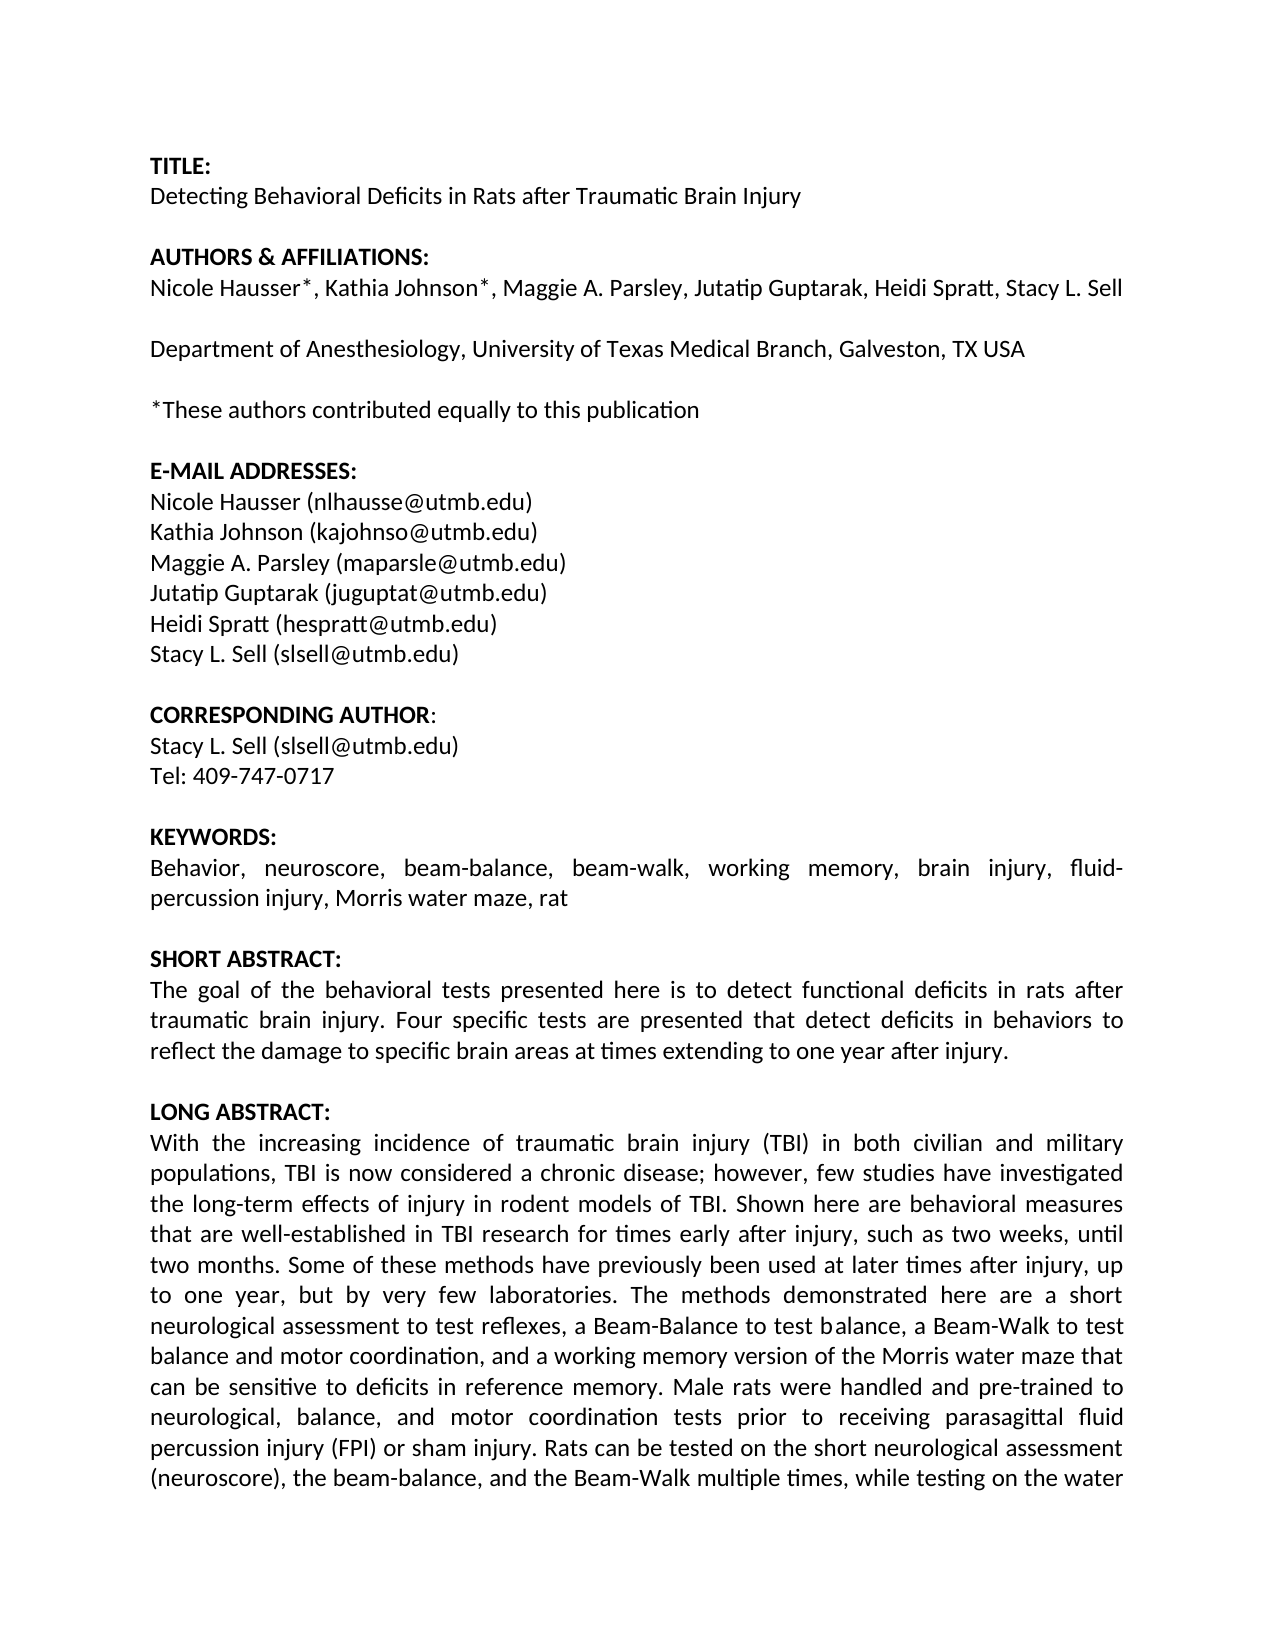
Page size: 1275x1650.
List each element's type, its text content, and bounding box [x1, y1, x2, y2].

text SHORT ABSTRACT: [150, 943, 1125, 974]
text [150, 1127, 1125, 1493]
text *These authors contributed equally to this publication [150, 394, 1125, 425]
text LONG ABSTRACT: [150, 1096, 1125, 1127]
text The goal of the behavioral tests presented here is to detect functional deficits in rats after traumatic brain injury. Four specific tests are presented that detect deficits in behaviors to reflect the damage to specific brain areas at times extending to one year after injury. [150, 974, 1125, 1066]
text Heidi Spratt (hespratt@utmb.edu) [150, 608, 1125, 638]
text Nicole Hausser*, Kathia Johnson*, Maggie A. Parsley, Jutatip Guptarak, Heidi Spratt, Stacy L. Sell [150, 272, 1125, 303]
text E-MAIL ADDRESSES: [150, 455, 1125, 486]
text KEYWORDS: [150, 821, 1125, 852]
text Department of Anesthesiology, University of Texas Medical Branch, Galveston, TX USA [150, 333, 1125, 364]
text Nicole Hausser (nlhausse@utmb.edu) [150, 486, 1125, 516]
text CORRESPONDING AUTHOR: [150, 699, 1125, 730]
text Kathia Johnson (kajohnso@utmb.edu) [150, 516, 1125, 547]
text Maggie A. Parsley (maparsle@utmb.edu) [150, 547, 1125, 577]
text Detecting Behavioral Deficits in Rats after Traumatic Brain Injury [150, 181, 1125, 211]
text Tel: 409-747-0717 [150, 760, 1125, 791]
text Jutatip Guptarak (juguptat@utmb.edu) [150, 577, 1125, 608]
text Stacy L. Sell (slsell@utmb.edu) [150, 730, 1125, 760]
text TITLE: [150, 150, 1125, 181]
text Behavior, neuroscore, beam-balance, beam-walk, working memory, brain injury, fluid-percussion injury, Morris water maze, rat [150, 852, 1125, 913]
text Stacy L. Sell (slsell@utmb.edu) [150, 638, 1125, 669]
text AUTHORS & AFFILIATIONS: [150, 242, 1125, 272]
